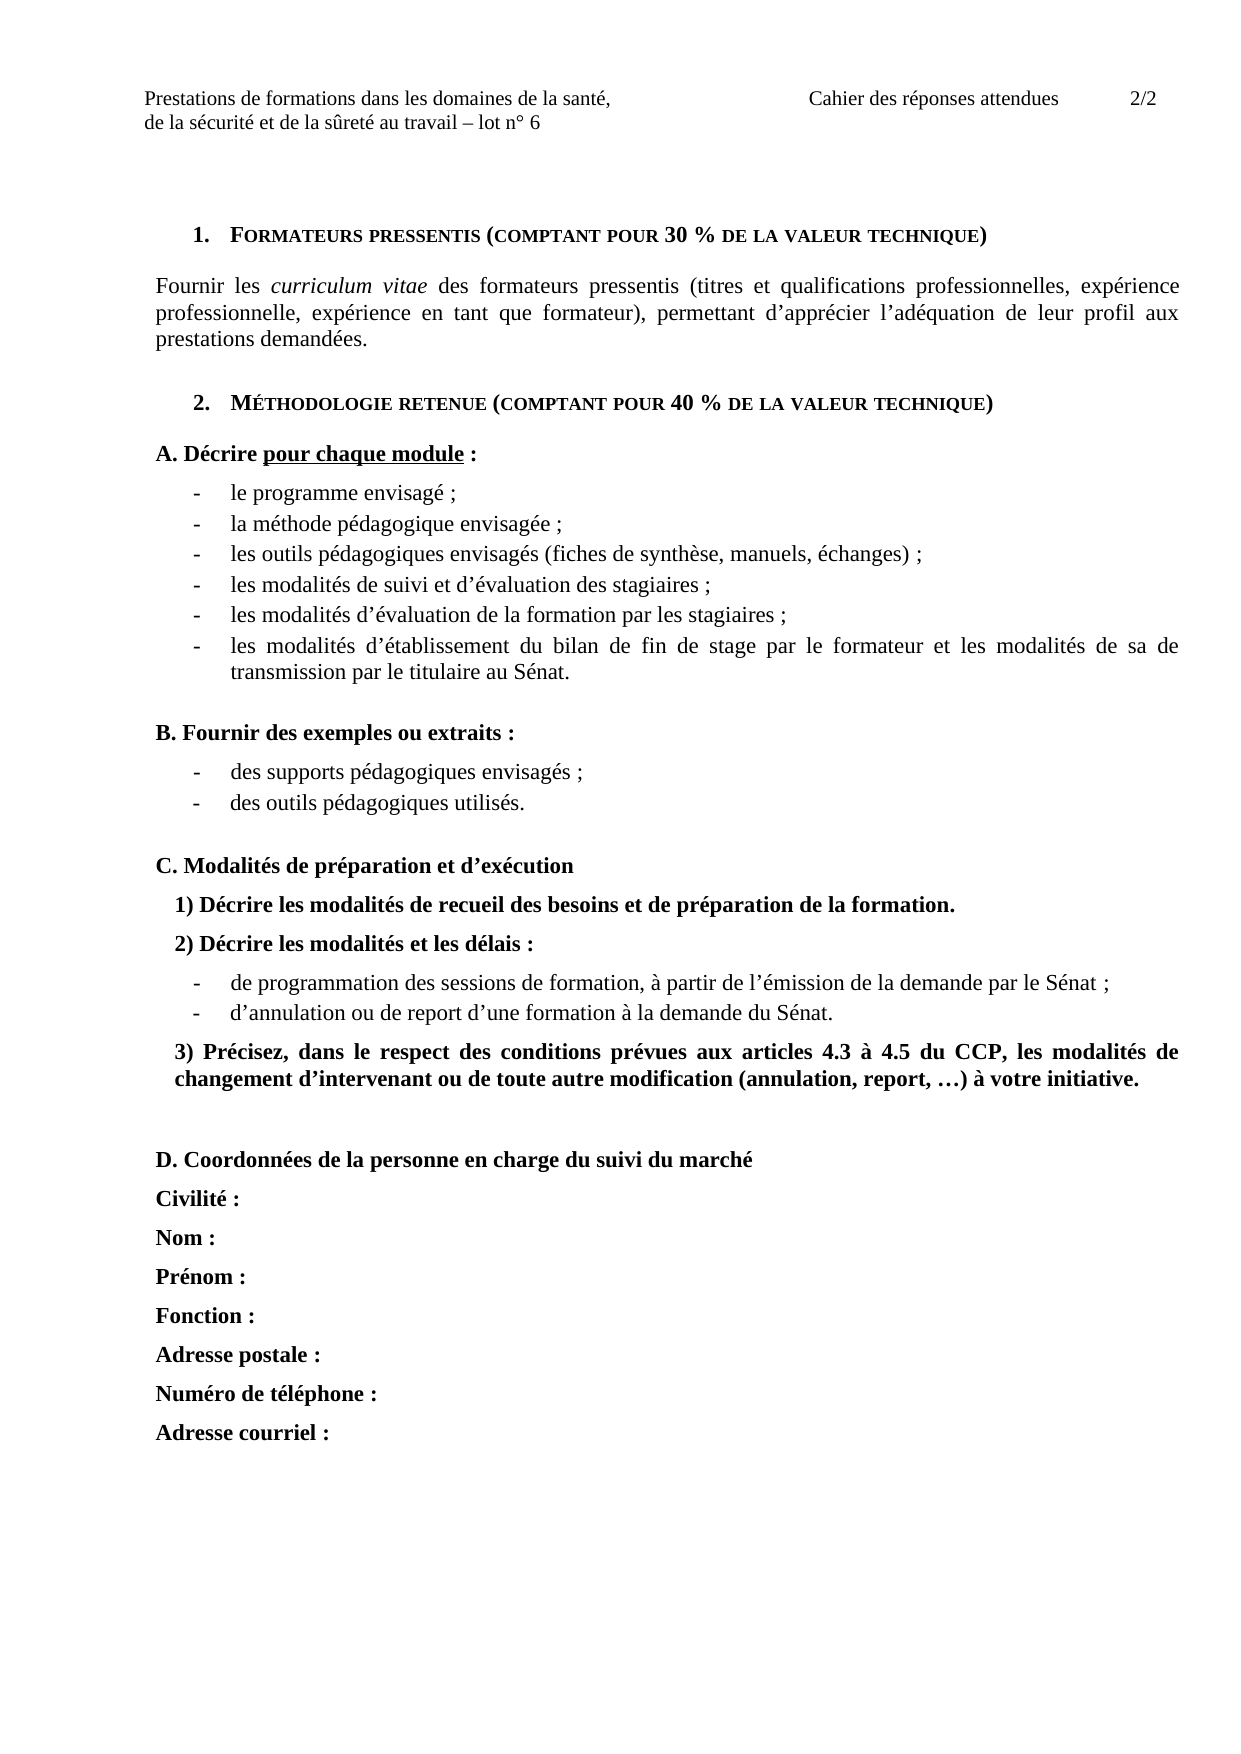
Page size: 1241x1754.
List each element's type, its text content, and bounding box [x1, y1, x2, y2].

table_cell D. Coordonnées de la personne en charge du suivi du marché Civilité : Nom : Prénom : Fonction : Adresse postale : Numéro de téléphone : Adresse courriel : [144, 1104, 1192, 1457]
table_header Formateurs pressentis (comptant pour 30 % de la valeur technique) Fournir les curriculum vitae des formateurs pressentis (titres et qualifications professionnelles, expérience professionnelle, expérience en tant que formateur), permettant d’apprécier l’adéquation de leur profil aux prestations demandées. Méthodologie retenue (comptant pour 40 % de la valeur technique) A. Décrire pour chaque module : le programme envisagé ; la méthode pédagogique envisagée ; les outils pédagogiques envisagés (fiches de synthèse, manuels, échanges) ; les modalités de suivi et d’évaluation des stagiaires ; les modalités d’évaluation de la formation par les stagiaires ; les modalités d’établissement du bilan de fin de stage par le formateur et les modalités de sa de transmission par le titulaire au Sénat. B. Fournir des exemples ou extraits : des supports pédagogiques envisagés ; des outils pédagogiques utilisés. C. Modalités de préparation et d’exécution 1) Décrire les modalités de recueil des besoins et de préparation de la formation. 2) Décrire les modalités et les délais : de programmation des sessions de formation, à partir de l’émission de la demande par le Sénat ; d’annulation ou de report d’une formation à la demande du Sénat. 3) Précisez, dans le respect des conditions prévues aux articles 4.3 à 4.5 du CCP, les modalités de changement d’intervenant ou de toute autre modification (annulation, report, …) à votre initiative. [144, 217, 1192, 1103]
